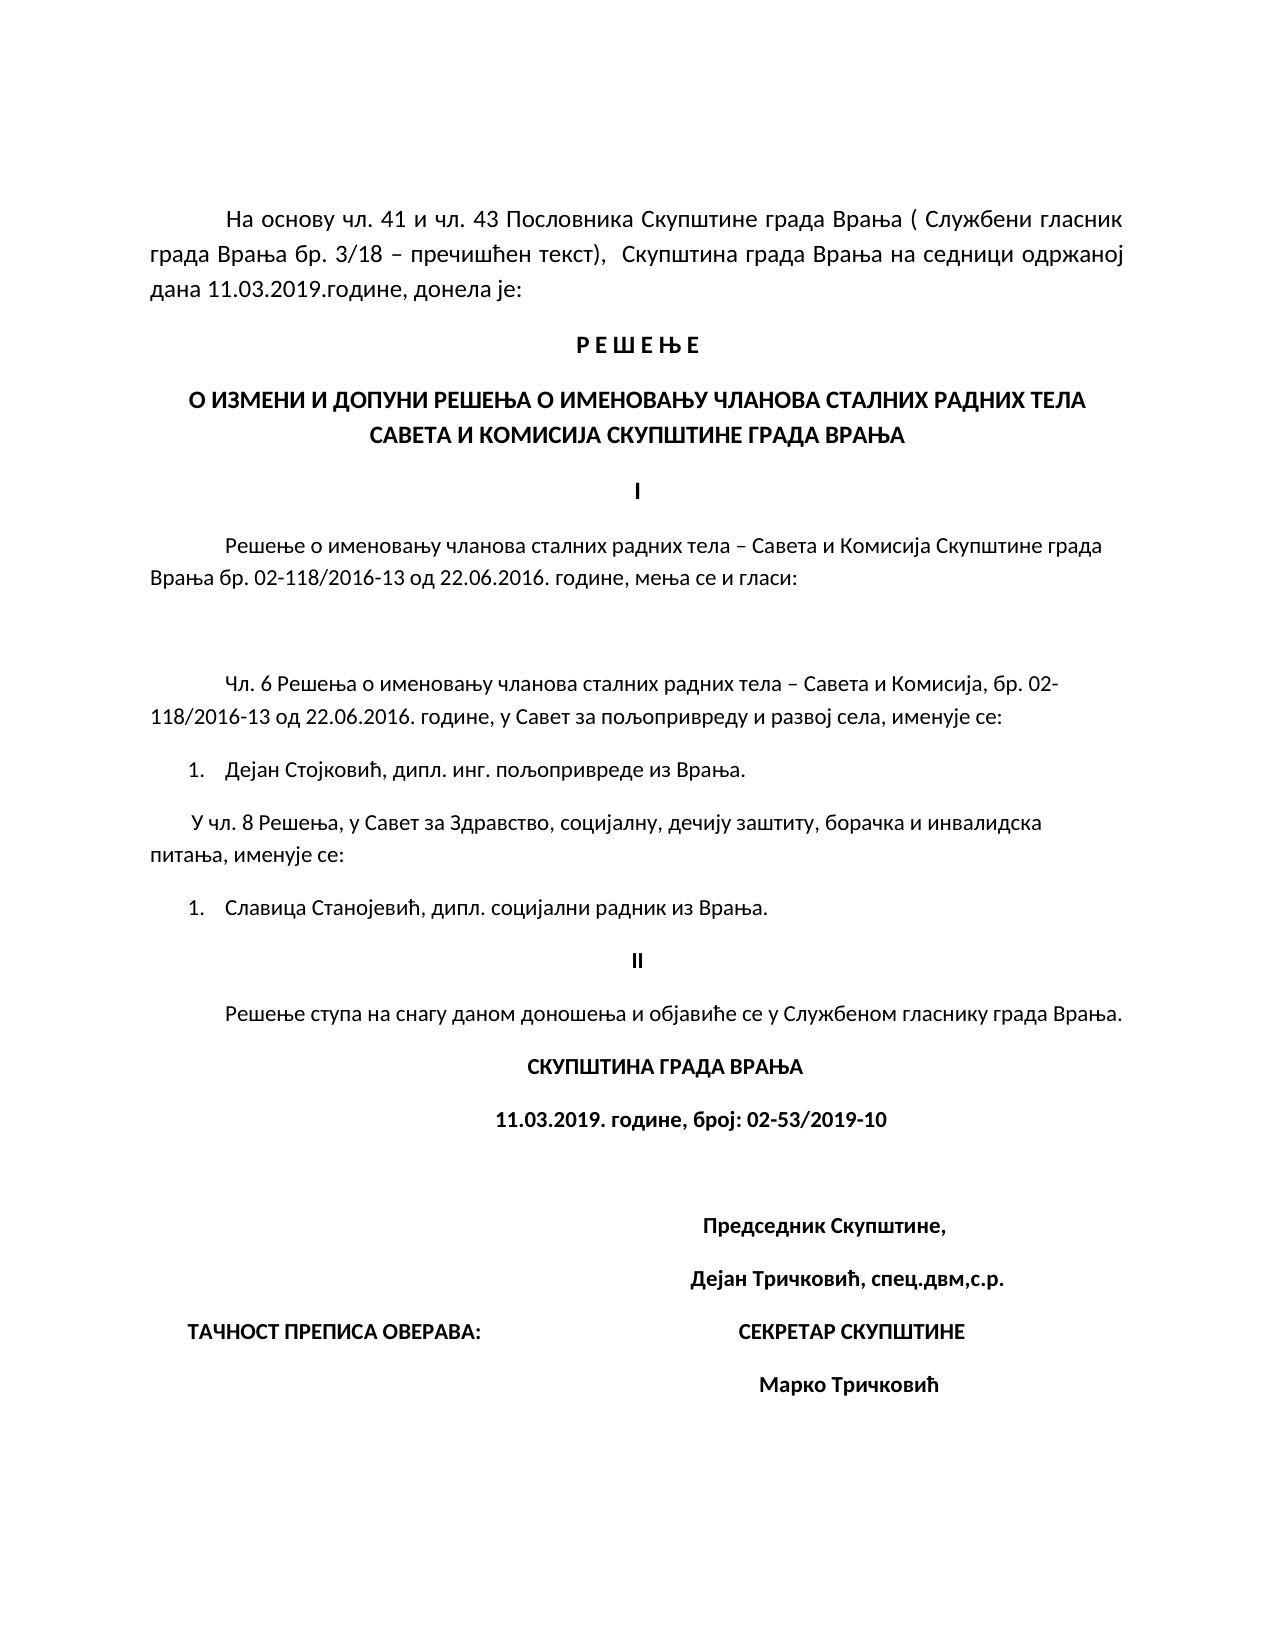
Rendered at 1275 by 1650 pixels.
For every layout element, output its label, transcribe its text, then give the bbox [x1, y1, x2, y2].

text Р Е Ш Е Њ Е [150, 329, 1125, 359]
text О ИЗМЕНИ И ДОПУНИ РЕШЕЊА О ИМЕНОВАЊУ ЧЛАНОВА СТАЛНИХ РАДНИХ ТЕЛА САВЕТА И КОМИСИЈА СКУПШТИНЕ ГРАДА ВРАЊА [150, 385, 1125, 450]
text I [150, 476, 1125, 506]
text 11.03.2019. године, број: 02-53/2019-10 [150, 1105, 1125, 1133]
text Решење ступа на снагу даном доношења и објавиће се у Службеном гласнику града Врања. [150, 999, 1125, 1027]
text ТАЧНОСТ ПРЕПИСА ОВЕРАВА: СЕКРЕТАР СКУПШТИНЕ [187, 1317, 1125, 1345]
text Решење о именовању чланова сталних радних тела – Савета и Комисија Скупштине града Врања бр. 02-118/2016-13 од 22.06.2016. године, мења се и гласи: [150, 531, 1125, 592]
text Чл. 6 Решења о именовању чланова сталних радних тела – Савета и Комисија, бр. 02-118/2016-13 од 22.06.2016. године, у Савет за пољопривреду и развој села, именује се: [150, 669, 1125, 730]
text Марко Тричковић [187, 1370, 1125, 1398]
text СКУПШТИНА ГРАДА ВРАЊА [150, 1052, 1125, 1080]
text У чл. 8 Решења, у Савет за Здравство, социјалну, дечију заштиту, борачка и инвалидска питања, именује се: [150, 808, 1125, 868]
text На основу чл. 41 и чл. 43 Пословника Скупштине града Врања ( Службени гласник града Врања бр. 3/18 – пречишћен текст), Скупштина града Врања на седници одржаној дана 11.03.2019.године, донела је: [150, 203, 1125, 303]
text Дејан Тричковић, спец.двм,с.р. [150, 1264, 1125, 1292]
list Славица Станојевић, дипл. социјални радник из Врања. [187, 893, 1125, 921]
text II [150, 946, 1125, 974]
list Дејан Стојковић, дипл. инг. пољопривреде из Врања. [187, 755, 1125, 783]
text Председник Скупштине, [150, 1211, 1125, 1239]
